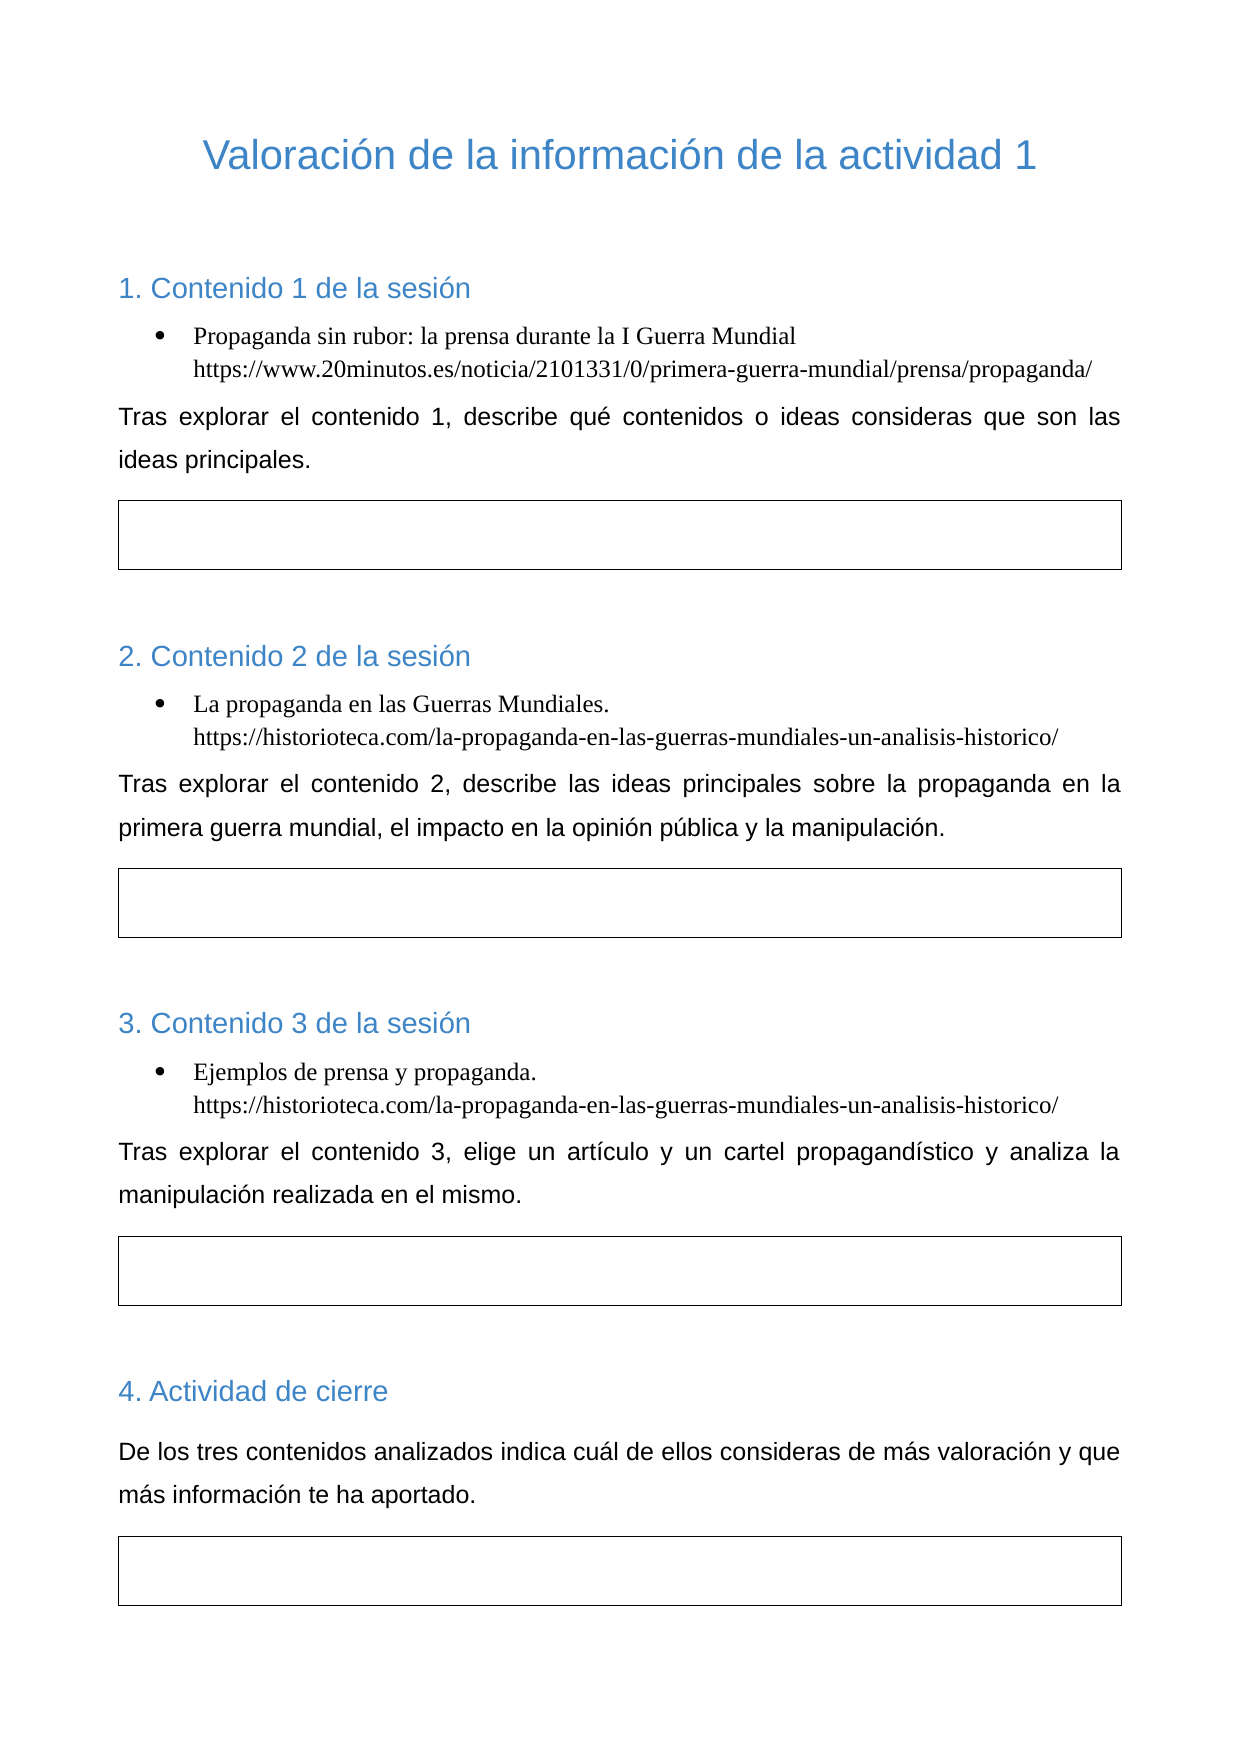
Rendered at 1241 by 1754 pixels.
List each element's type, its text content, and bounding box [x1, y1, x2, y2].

list Propaganda sin rubor: la prensa durante la I Guerra Mundial https://www.20minutos.es/noticia/2101331/0/primera-guerra-mundial/prensa/propaganda/ [156, 321, 1122, 383]
table_header [119, 1237, 1121, 1305]
list Ejemplos de prensa y propaganda. https://historioteca.com/la-propaganda-en-las-guerras-mundiales-un-analisis-historico/ [156, 1057, 1122, 1118]
table_header [119, 501, 1121, 569]
text Tras explorar el contenido 2, describe las ideas principales sobre la propaganda en la primera guerra mundial, el impacto en la opinión pública y la manipulación. [118, 769, 1122, 841]
subtitle Valoración de la información de la actividad 1 [118, 131, 1122, 178]
text De los tres contenidos analizados indica cuál de ellos consideras de más valoración y que más información te ha aportado. [118, 1437, 1122, 1509]
text Tras explorar el contenido 3, elige un artículo y un cartel propagandístico y analiza la manipulación realizada en el mismo. [118, 1137, 1122, 1209]
subtitle 1. Contenido 1 de la sesión [118, 271, 1122, 304]
table_header [119, 1537, 1121, 1605]
subtitle 3. Contenido 3 de la sesión [118, 1006, 1122, 1040]
table_header [119, 869, 1121, 937]
subtitle 4. Actividad de cierre [118, 1374, 1122, 1408]
list La propaganda en las Guerras Mundiales. https://historioteca.com/la-propaganda-en-las-guerras-mundiales-un-analisis-historico/ [156, 689, 1122, 751]
subtitle 2. Contenido 2 de la sesión [118, 638, 1122, 672]
text Tras explorar el contenido 1, describe qué contenidos o ideas consideras que son las ideas principales. [118, 402, 1122, 473]
